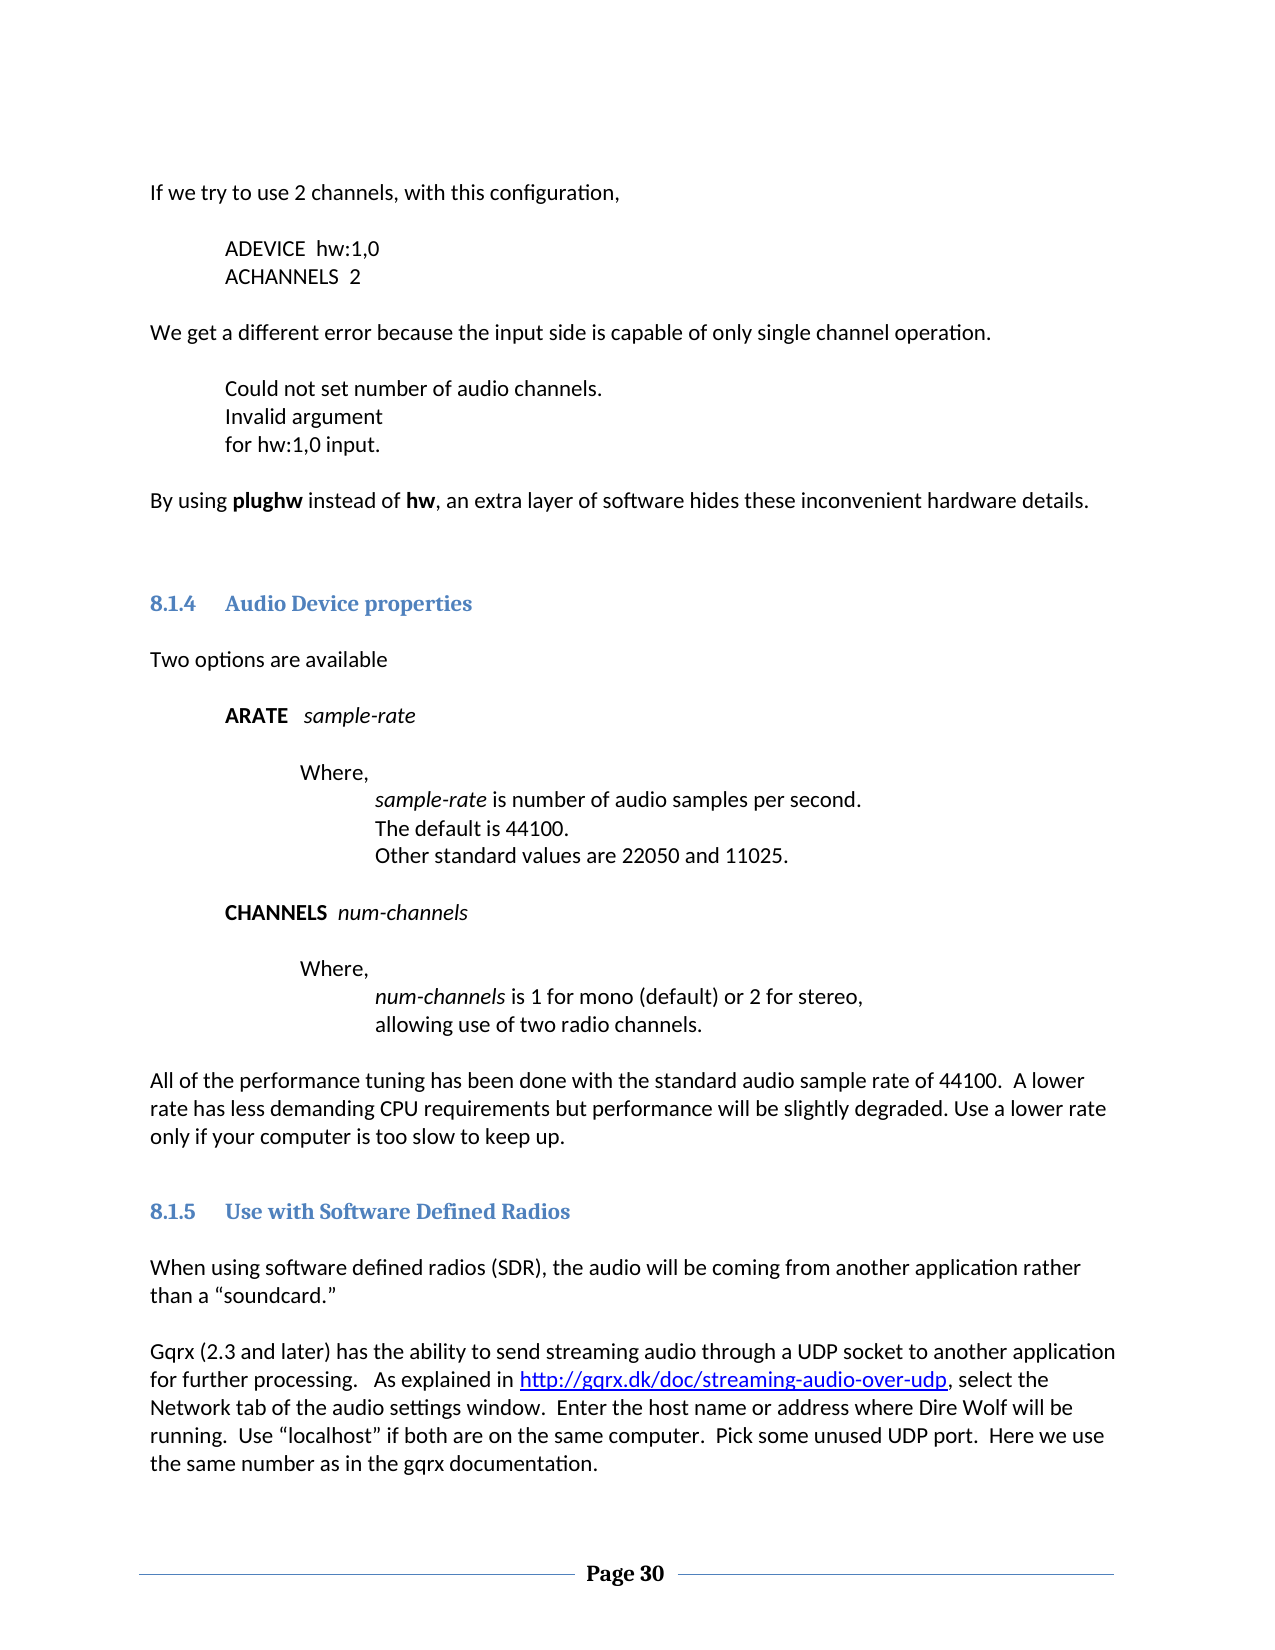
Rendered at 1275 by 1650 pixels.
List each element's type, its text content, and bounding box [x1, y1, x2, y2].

text The default is 44100. [375, 814, 1125, 842]
text ARATE sample-rate [225, 702, 1125, 729]
text Could not set number of audio channels. [225, 374, 1125, 402]
text We get a different error because the input side is capable of only single channel operation. [150, 318, 1125, 346]
text Gqrx (2.3 and later) has the ability to send streaming audio through a UDP socket to another application for further processing. As explained in http://gqrx.dk/doc/streaming-audio-over-udp, select the Network tab of the audio settings window. Enter the host name or address where Dire Wolf will be running. Use “localhost” if both are on the same computer. Pick some unused UDP port. Here we use the same number as in the gqrx documentation. [150, 1337, 1125, 1477]
text Where, [300, 954, 1125, 982]
text for hw:1,0 input. [225, 430, 1125, 458]
text allowing use of two radio channels. [375, 1010, 1125, 1038]
text Invalid argument [225, 402, 1125, 430]
text Two options are available [150, 646, 1125, 673]
text If we try to use 2 channels, with this configuration, [150, 178, 1125, 206]
text All of the performance tuning has been done with the standard audio sample rate of 44100. A lower rate has less demanding CPU requirements but performance will be slightly degraded. Use a lower rate only if your computer is too slow to keep up. [150, 1066, 1125, 1150]
text By using plughw instead of hw, an extra layer of software hides these inconvenient hardware details. [150, 486, 1125, 514]
text When using software defined radios (SDR), the audio will be coming from another application rather than a “soundcard.” [150, 1253, 1125, 1309]
text ACHANNELS 2 [150, 262, 1125, 290]
text sample-rate is number of audio samples per second. [375, 786, 1125, 814]
subtitle Audio Device properties [150, 591, 1125, 617]
subtitle Use with Software Defined Radios [150, 1199, 1125, 1225]
text Other standard values are 22050 and 11025. [375, 842, 1125, 870]
text num-channels is 1 for mono (default) or 2 for stereo, [375, 982, 1125, 1010]
text Where, [300, 758, 1125, 786]
text ADEVICE hw:1,0 [150, 234, 1125, 262]
text CHANNELS num-channels [225, 898, 1125, 926]
